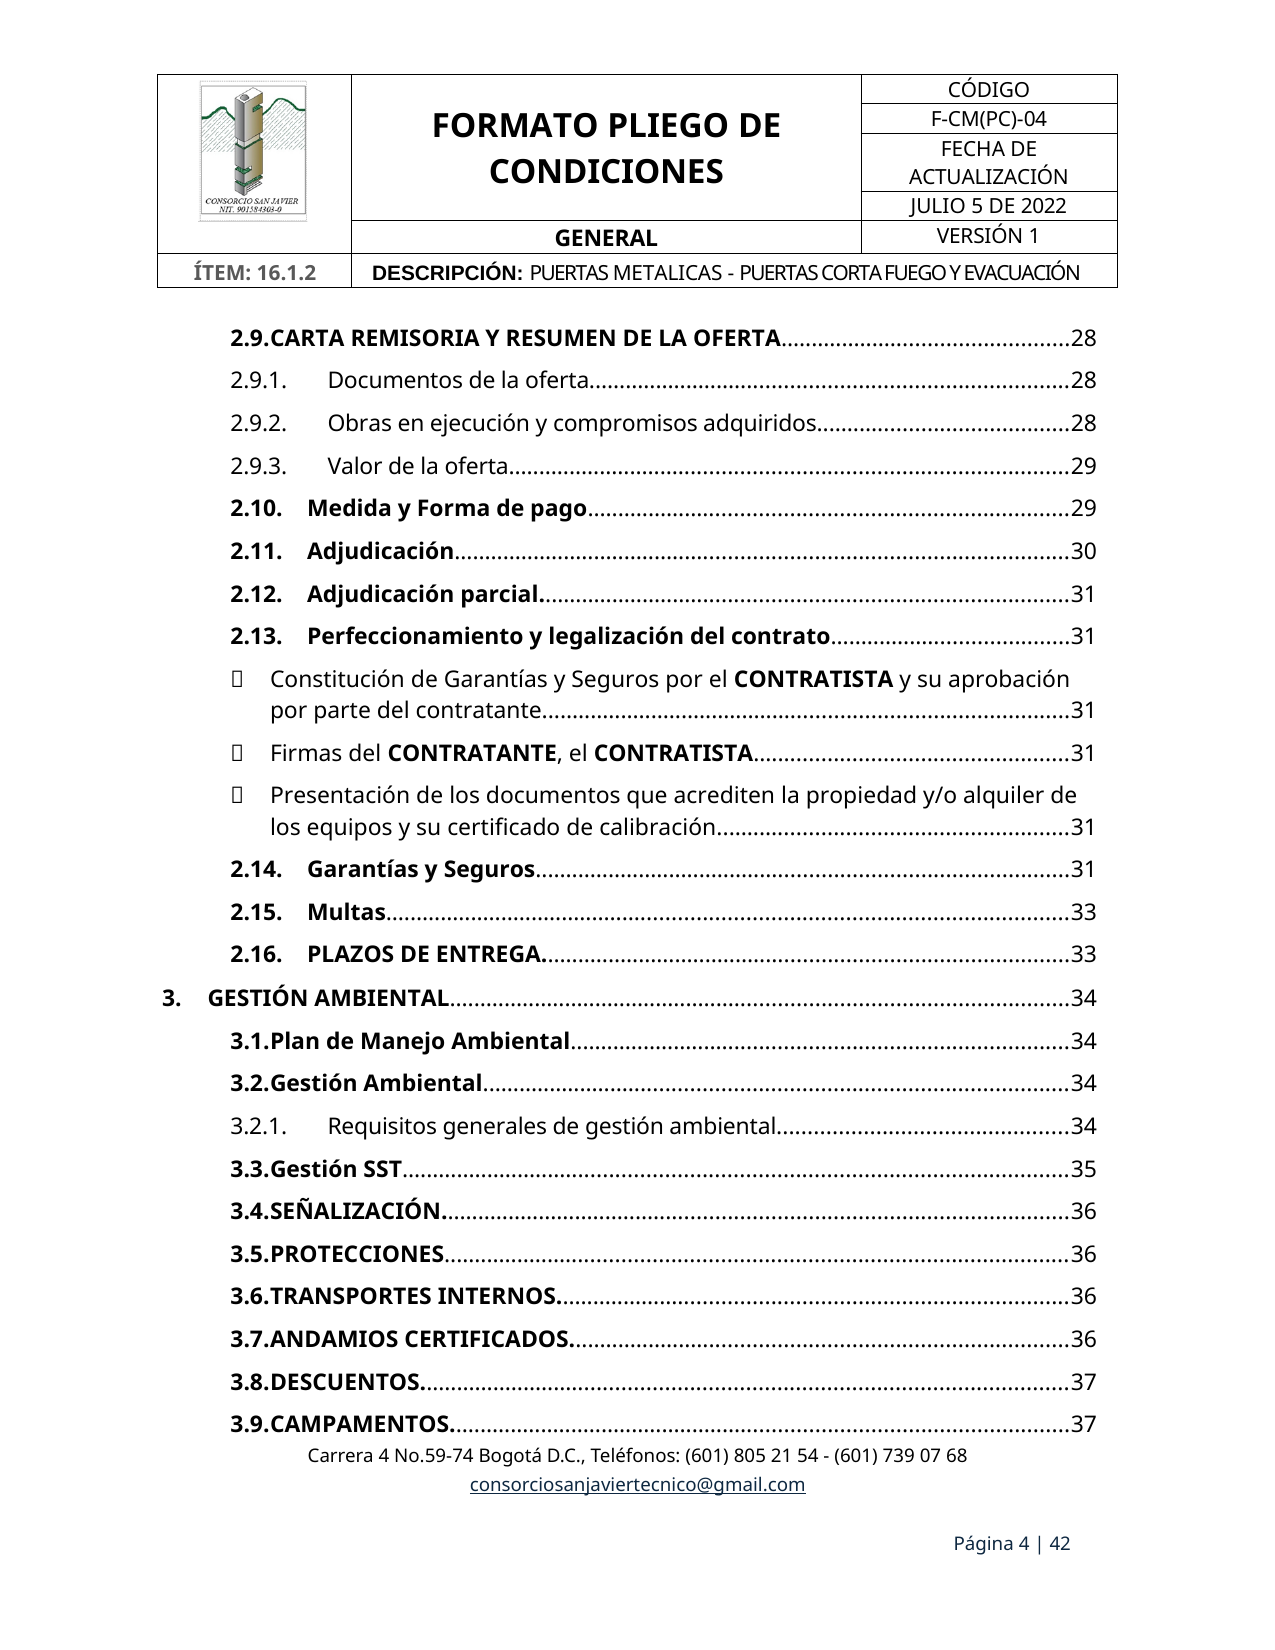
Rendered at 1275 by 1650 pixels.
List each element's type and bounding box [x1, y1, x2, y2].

picture [198, 80, 308, 222]
